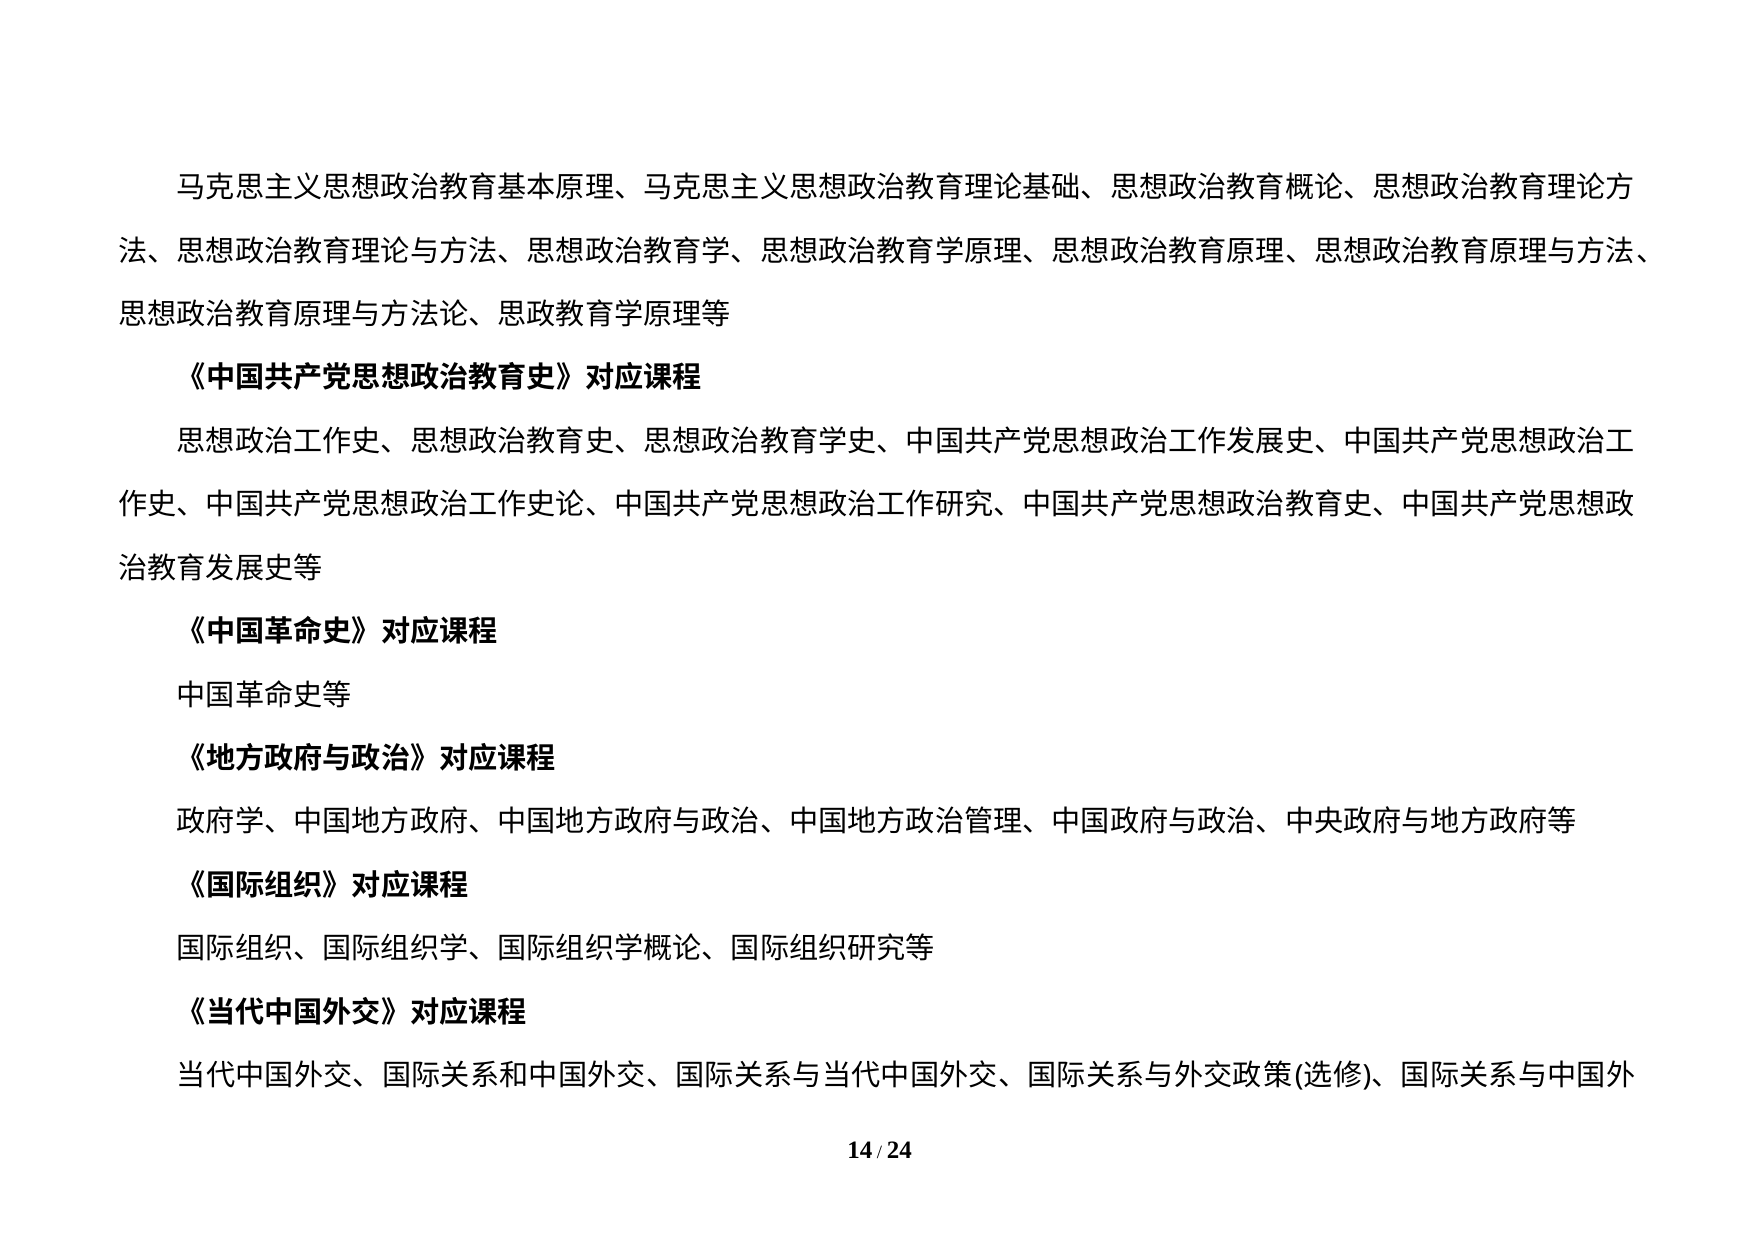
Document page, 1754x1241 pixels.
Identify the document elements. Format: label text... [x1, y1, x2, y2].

text 马克思主义思想政治教育基本原理、马克思主义思想政治教育理论基础、思想政治教育概论、思想政治教育理论方法、思想政治教育理论与方法、思想政治教育学、思想政治教育学原理、思想政治教育原理、思想政治教育原理与方法、思想政治教育原理与方法论、思政教育学原理等 [118, 164, 1636, 333]
text 《地方政府与政治》对应课程 [118, 734, 1636, 777]
text 《国际组织》对应课程 [118, 861, 1636, 904]
text 《中国革命史》对应课程 [118, 608, 1636, 650]
text 中国革命史等 [118, 671, 1636, 713]
text 思想政治工作史、思想政治教育史、思想政治教育学史、中国共产党思想政治工作发展史、中国共产党思想政治工作史、中国共产党思想政治工作史论、中国共产党思想政治工作研究、中国共产党思想政治教育史、中国共产党思想政治教育发展史等 [118, 417, 1636, 587]
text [118, 1052, 1636, 1094]
text 《中国共产党思想政治教育史》对应课程 [118, 354, 1636, 396]
text 《当代中国外交》对应课程 [118, 988, 1636, 1031]
text 国际组织、国际组织学、国际组织学概论、国际组织研究等 [118, 925, 1636, 967]
text 政府学、中国地方政府、中国地方政府与政治、中国地方政治管理、中国政府与政治、中央政府与地方政府等 [118, 798, 1636, 840]
